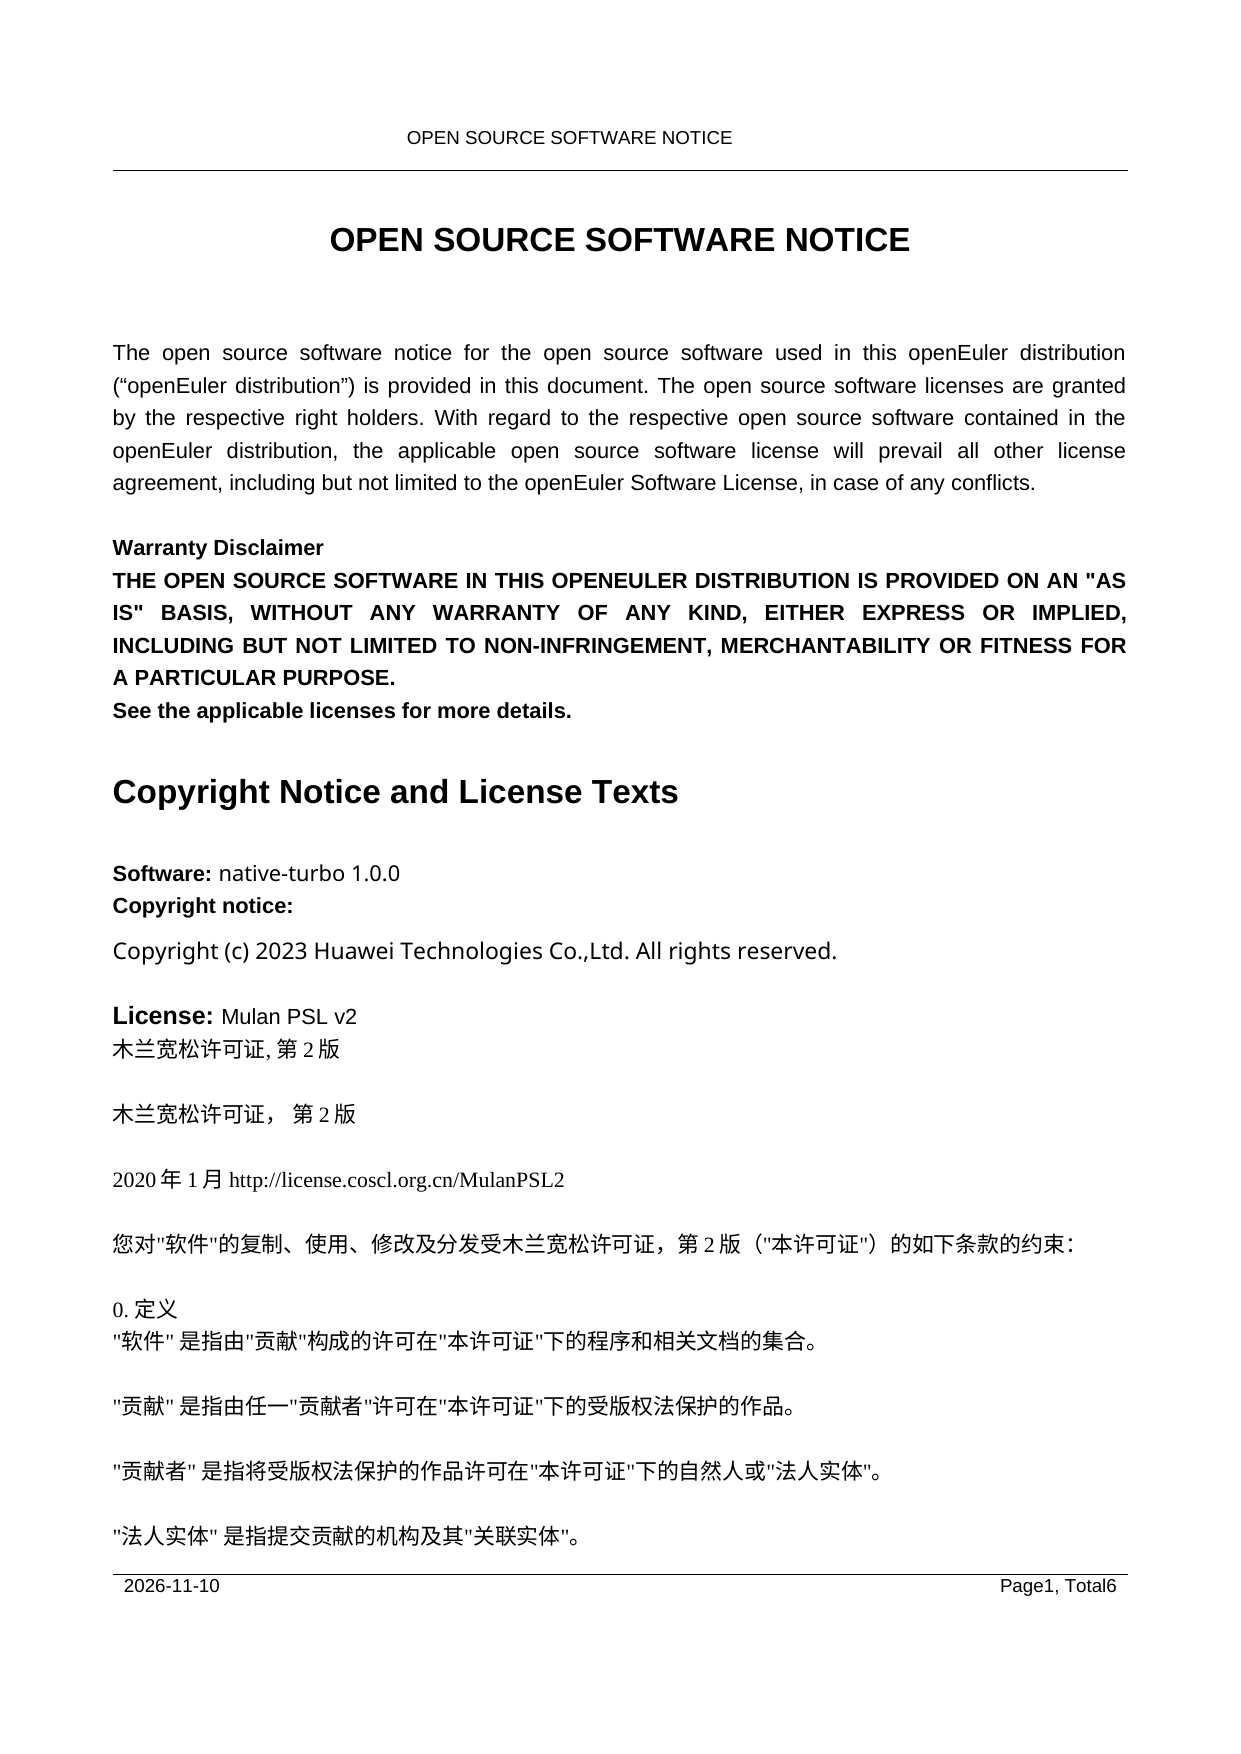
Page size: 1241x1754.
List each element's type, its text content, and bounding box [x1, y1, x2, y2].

text The open source software notice for the open source software used in this openEuler distribution (“openEuler distribution”) is provided in this document. The open source software licenses are granted by the respective right holders. With regard to the respective open source software contained in the openEuler distribution, the applicable open source software license will prevail all other license agreement, including but not limited to the openEuler Software License, in case of any conflicts. [112, 336, 1128, 499]
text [112, 1031, 1128, 1551]
text THE OPEN SOURCE SOFTWARE IN THIS OPENEULER DISTRIBUTION IS PROVIDED ON AN "AS IS" BASIS, WITHOUT ANY WARRANTY OF ANY KIND, EITHER EXPRESS OR IMPLIED, INCLUDING BUT NOT LIMITED TO NON-INFRINGEMENT, MERCHANTABILITY OR FITNESS FOR A PARTICULAR PURPOSE. See the applicable licenses for more details. [112, 564, 1128, 726]
text Copyright notice: [112, 889, 1128, 921]
text Warranty Disclaimer [112, 531, 1128, 564]
title Software: native-turbo 1.0.0 [112, 856, 1128, 889]
text License: Mulan PSL v2 [112, 999, 1128, 1031]
text Copyright (c) 2023 Huawei Technologies Co.,Ltd. All rights reserved. [112, 934, 1128, 999]
text OPEN SOURCE SOFTWARE NOTICE [112, 206, 1128, 271]
text Copyright Notice and License Texts [112, 759, 1128, 824]
